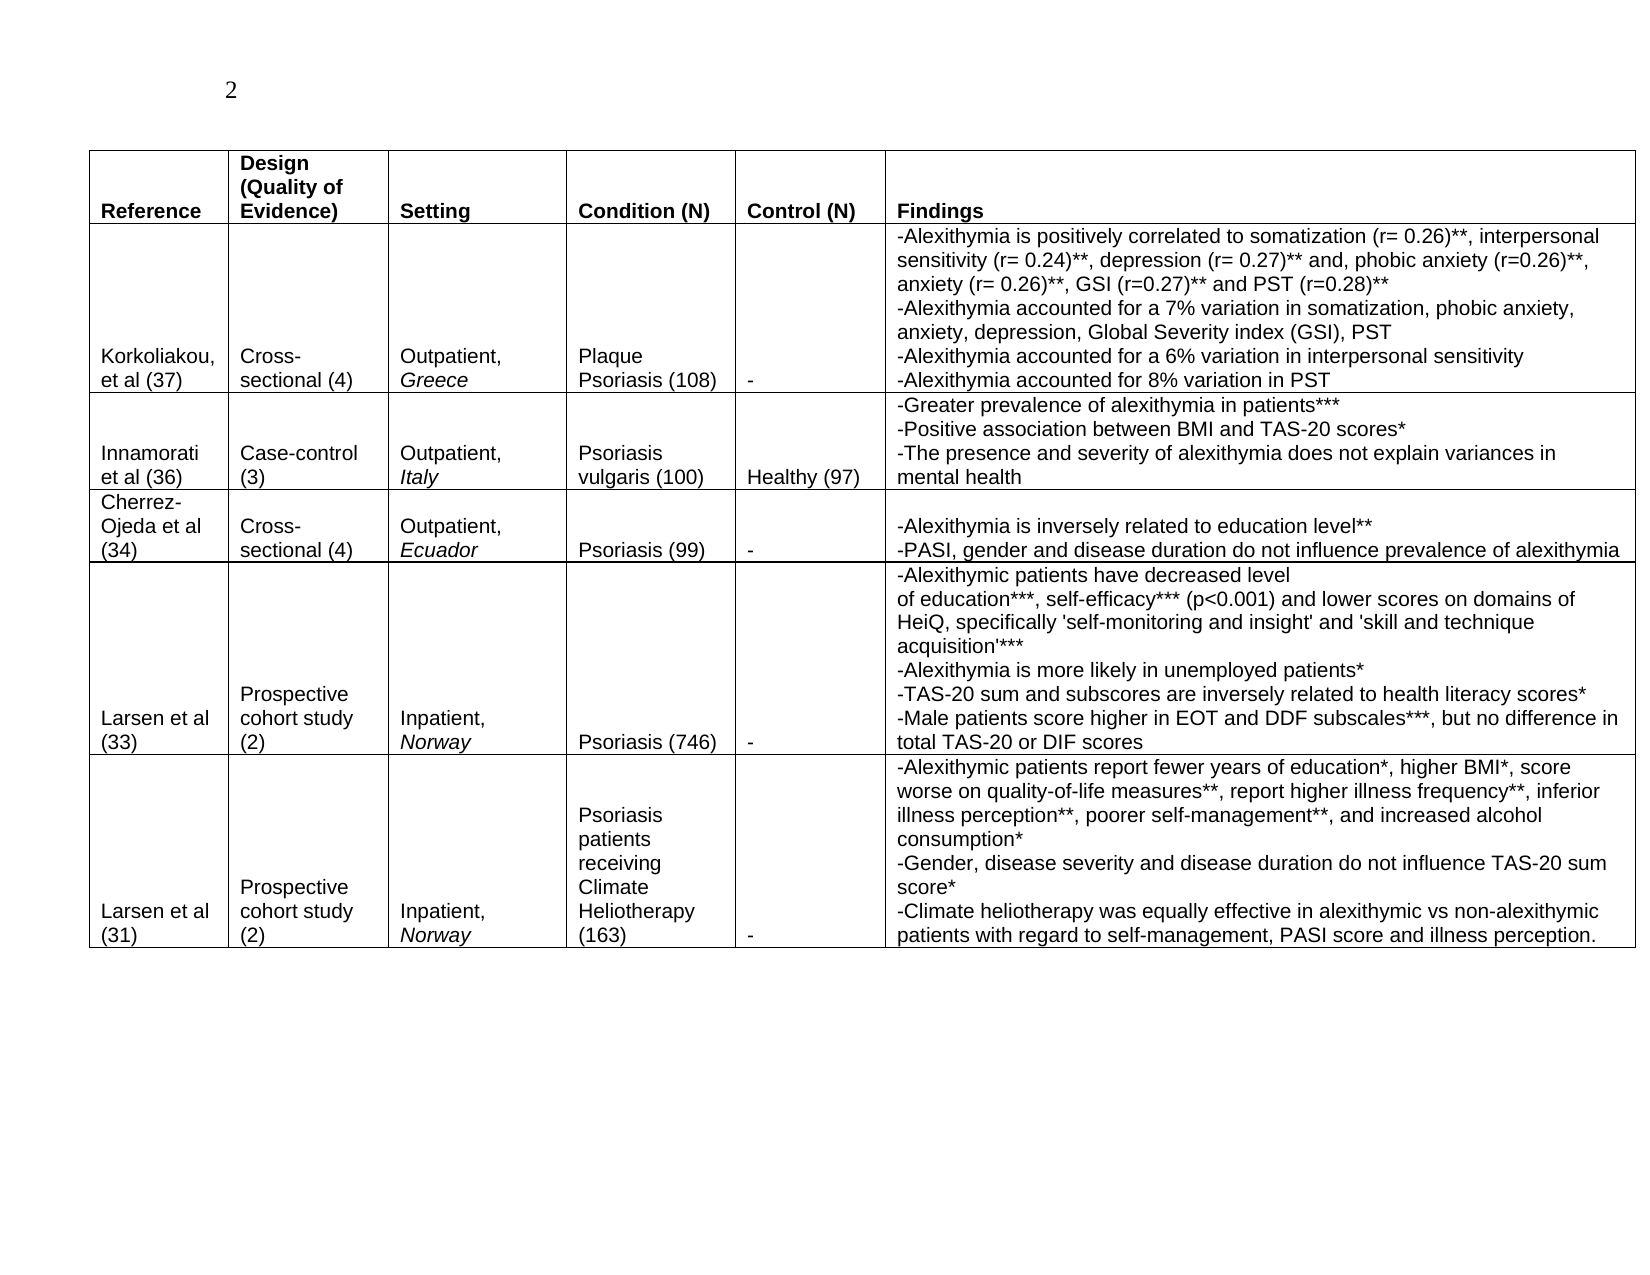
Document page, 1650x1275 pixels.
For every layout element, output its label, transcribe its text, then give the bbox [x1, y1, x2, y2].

table_cell -Alexithymic patients have decreased level of education***, self-efficacy*** (p<0.001) and lower scores on domains of HeiQ, specifically 'self-monitoring and insight' and 'skill and technique acquisition'*** -Alexithymia is more likely in unemployed patients* -TAS-20 sum and subscores are inversely related to health literacy scores* -Male patients score higher in EOT and DDF subscales***, but no difference in total TAS-20 or DIF scores [886, 563, 1635, 754]
table_cell Korkoliakou, et al (37) [90, 224, 228, 392]
table_cell Inpatient, Norway [389, 755, 566, 947]
table_cell - [736, 563, 885, 754]
table_cell -Alexithymic patients report fewer years of education*, higher BMI*, score worse on quality-of-life measures**, report higher illness frequency**, inferior illness perception**, poorer self-management**, and increased alcohol consumption* -Gender, disease severity and disease duration do not influence TAS-20 sum score* -Climate heliotherapy was equally effective in alexithymic vs non-alexithymic patients with regard to self-management, PASI score and illness perception. [886, 755, 1635, 947]
table_header Setting [389, 151, 566, 223]
table_header Findings [886, 151, 1635, 223]
table_cell Plaque Psoriasis (108) [567, 224, 735, 392]
table_cell Prospective cohort study (2) [229, 563, 388, 754]
table_cell Cross-sectional (4) [229, 490, 388, 561]
table_cell Case-control (3) [229, 393, 388, 488]
table_cell Psoriasis (99) [567, 490, 735, 561]
table_cell - [736, 490, 885, 561]
table_header Control (N) [736, 151, 885, 223]
table_cell -Greater prevalence of alexithymia in patients*** -Positive association between BMI and TAS-20 scores* -The presence and severity of alexithymia does not explain variances in mental health [886, 393, 1635, 488]
table_cell Psoriasis patients receiving Climate Heliotherapy (163) [567, 755, 735, 947]
table_cell Cherrez-Ojeda et al (34) [90, 490, 228, 561]
table_cell - [736, 224, 885, 392]
table_header Design (Quality of Evidence) [229, 151, 388, 223]
table_header Reference [90, 151, 228, 223]
table_cell Innamorati et al (36) [90, 393, 228, 488]
table_cell Cross-sectional (4) [229, 224, 388, 392]
table_cell Psoriasis (746) [567, 563, 735, 754]
table_cell Outpatient, Italy [389, 393, 566, 488]
table_cell Larsen et al (31) [90, 755, 228, 947]
table_cell Prospective cohort study (2) [229, 755, 388, 947]
table_header Condition (N) [567, 151, 735, 223]
table_cell Outpatient, Ecuador [389, 490, 566, 561]
table_cell -Alexithymia is positively correlated to somatization (r= 0.26)**, interpersonal sensitivity (r= 0.24)**, depression (r= 0.27)** and, phobic anxiety (r=0.26)**, anxiety (r= 0.26)**, GSI (r=0.27)** and PST (r=0.28)** -Alexithymia accounted for a 7% variation in somatization, phobic anxiety, anxiety, depression, Global Severity index (GSI), PST -Alexithymia accounted for a 6% variation in interpersonal sensitivity -Alexithymia accounted for 8% variation in PST [886, 224, 1635, 392]
table_cell - [736, 755, 885, 947]
table_cell Healthy (97) [736, 393, 885, 488]
table_cell -Alexithymia is inversely related to education level** -PASI, gender and disease duration do not influence prevalence of alexithymia [886, 490, 1635, 561]
table_cell Psoriasis vulgaris (100) [567, 393, 735, 488]
table_cell Inpatient, Norway [389, 563, 566, 754]
table_cell Larsen et al (33) [90, 563, 228, 754]
table_cell Outpatient, Greece [389, 224, 566, 392]
